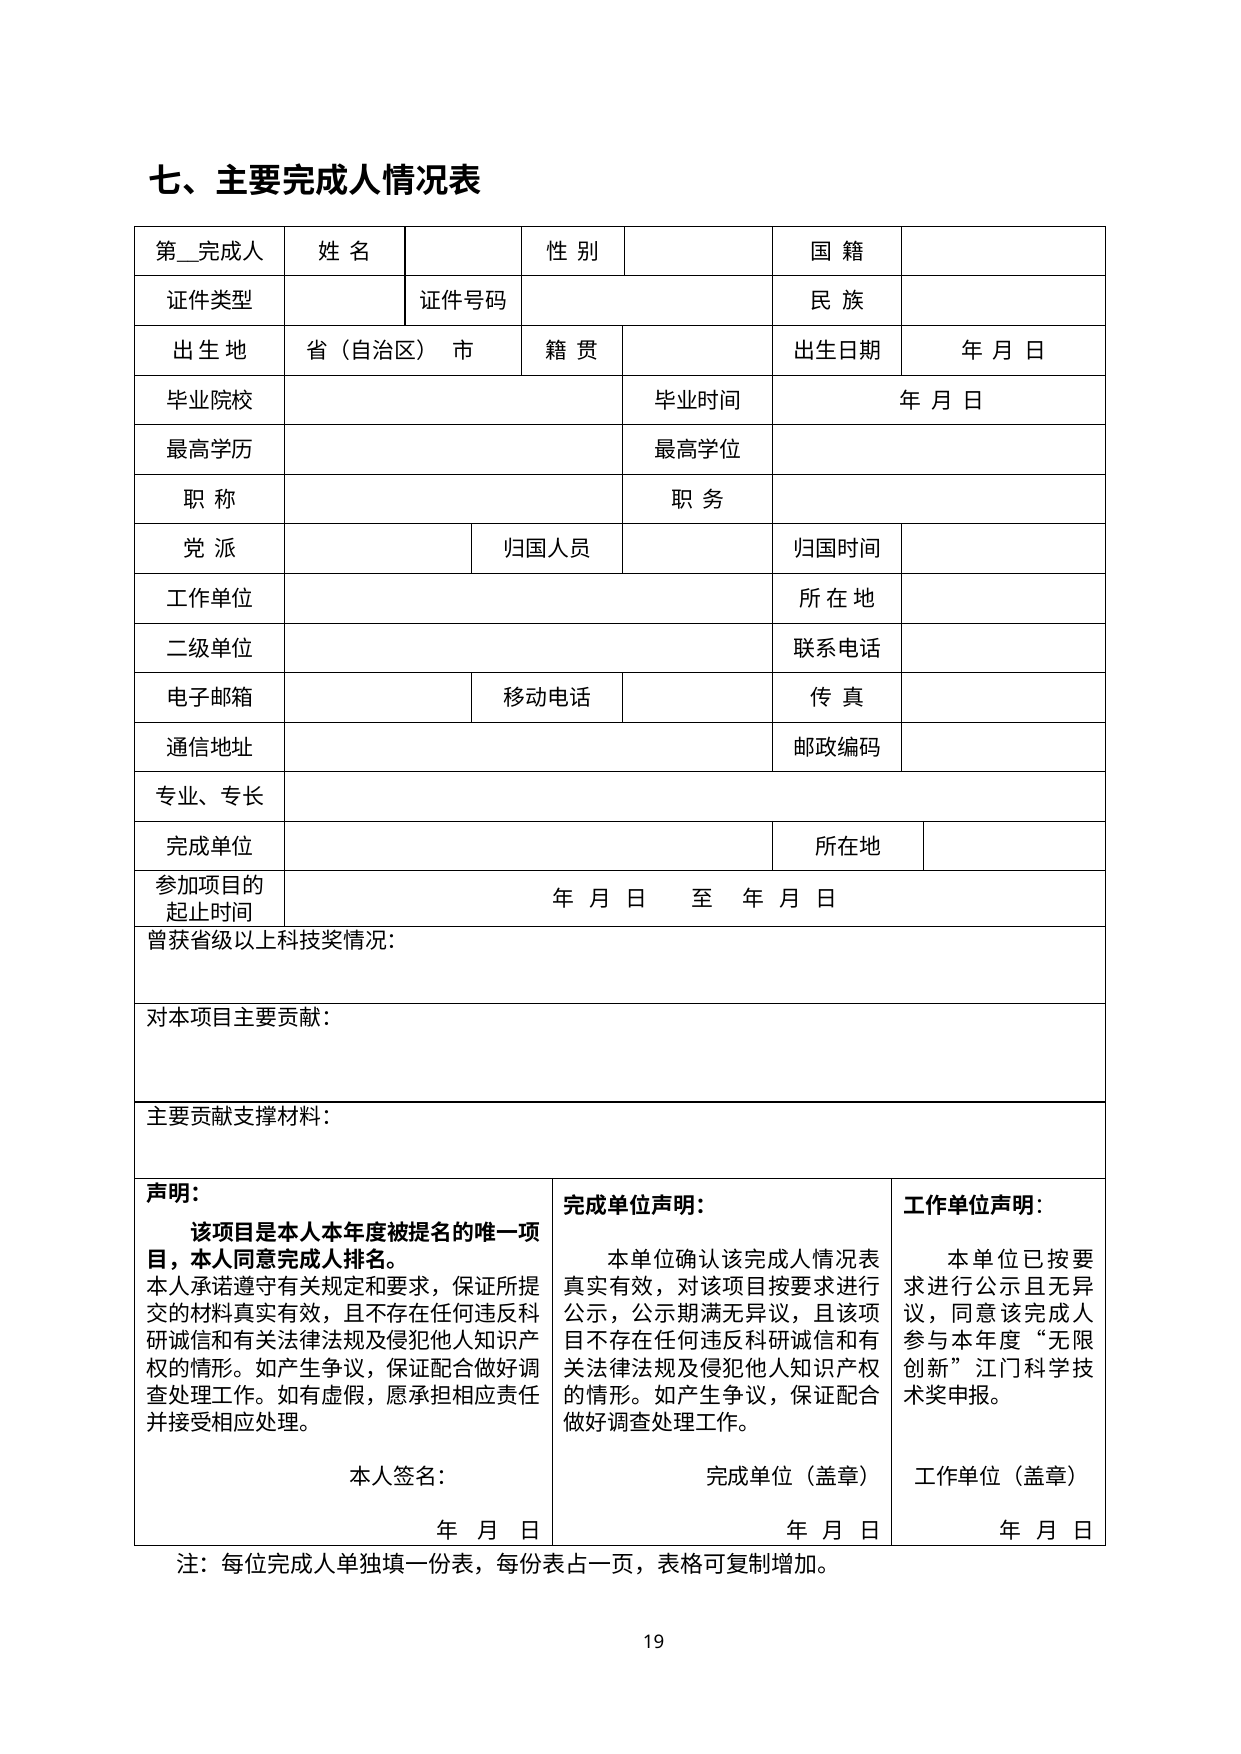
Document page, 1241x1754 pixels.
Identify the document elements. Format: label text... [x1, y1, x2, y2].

table_cell [623, 326, 772, 374]
table_cell 党 派 [135, 524, 284, 573]
table_header 第__完成人 [135, 227, 284, 275]
table_cell [285, 673, 471, 722]
table_header 国 籍 [773, 227, 901, 275]
table_cell 最高学位 [623, 425, 772, 474]
table_cell 省（自治区） 市 [285, 326, 521, 374]
table_cell [285, 822, 772, 870]
table_cell 声明： 该项目是本人本年度被提名的唯一项目，本人同意完成人排名。 本人承诺遵守有关规定和要求，保证所提交的材料真实有效，且不存在任何违反科研诚信和有关法律法规及侵犯他人知识产权的情形。如产生争议，保证配合做好调查处理工作。如有虚假，愿承担相应责任并接受相应处理。 本人签名： 年 月 日 [135, 1179, 552, 1545]
table_cell 归国人员 [472, 524, 622, 573]
table_cell [285, 276, 404, 325]
table_cell 毕业时间 [623, 376, 772, 424]
table_cell 毕业院校 [135, 376, 284, 424]
table_cell 年 月 日 至 年 月 日 [285, 871, 1105, 926]
table_cell [773, 475, 1105, 523]
table_cell 传 真 [773, 673, 901, 722]
table_cell 年 月 日 [773, 376, 1105, 424]
table_cell 邮政编码 [773, 723, 901, 771]
table_cell [623, 673, 772, 722]
table_cell 年 月 日 [902, 326, 1105, 374]
table_cell [285, 475, 622, 523]
table_cell 二级单位 [135, 624, 284, 672]
table_cell [902, 723, 1105, 771]
table_cell 主要贡献支撑材料： [135, 1103, 1105, 1178]
table_header [406, 227, 521, 275]
table_cell 最高学历 [135, 425, 284, 474]
table_cell 民 族 [773, 276, 901, 325]
table_cell 完成单位声明： 本单位确认该完成人情况表真实有效，对该项目按要求进行公示，公示期满无异议，且该项目不存在任何违反科研诚信和有关法律法规及侵犯他人知识产权的情形。如产生争议，保证配合做好调查处理工作。 完成单位（盖章） 年 月 日 [553, 1179, 891, 1545]
table_header [902, 227, 1105, 275]
table_header 姓 名 [285, 227, 404, 275]
table_cell [902, 276, 1105, 325]
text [130, 1546, 1110, 1579]
table_cell 专业、专长 [135, 772, 284, 821]
table_cell 参加项目的起止时间 [135, 871, 284, 926]
table_cell [285, 574, 772, 622]
table_cell 出 生 地 [135, 326, 284, 374]
table_cell [285, 624, 772, 672]
table_header [625, 227, 772, 275]
table_cell 电子邮箱 [135, 673, 284, 722]
table_cell 所在地 [773, 822, 923, 870]
table_cell 所 在 地 [773, 574, 901, 622]
table_cell [285, 723, 772, 771]
table_cell [773, 425, 1105, 474]
table_cell 出生日期 [773, 326, 901, 374]
table_cell 完成单位 [135, 822, 284, 870]
table_cell 工作单位声明： 本单位已按要求进行公示且无异议，同意该完成人参与本年度“无限创新”江门科学技术奖申报。 工作单位（盖章） 年 月 日 [892, 1179, 1105, 1545]
table_cell [902, 524, 1105, 573]
table_cell [285, 524, 471, 573]
table_cell 联系电话 [773, 624, 901, 672]
table_cell 籍 贯 [522, 326, 622, 374]
table_cell 证件号码 [406, 276, 521, 325]
table_cell [285, 425, 622, 474]
table_cell 证件类型 [135, 276, 284, 325]
table_cell [623, 524, 772, 573]
table_cell [902, 624, 1105, 672]
table_cell [924, 822, 1105, 870]
table_cell [522, 276, 772, 325]
table_cell 移动电话 [472, 673, 622, 722]
table_cell 对本项目主要贡献： [135, 1004, 1105, 1101]
table_cell 归国时间 [773, 524, 901, 573]
text 七、主要完成人情况表 [149, 153, 1110, 202]
table_cell 工作单位 [135, 574, 284, 622]
table_cell 职 称 [135, 475, 284, 523]
table_cell 曾获省级以上科技奖情况： [135, 927, 1105, 1003]
table_cell [902, 673, 1105, 722]
table_cell [285, 772, 1105, 821]
table_header 性 别 [522, 227, 624, 275]
table_cell [902, 574, 1105, 622]
table_cell [285, 376, 622, 424]
table_cell 通信地址 [135, 723, 284, 771]
table_cell 职 务 [623, 475, 772, 523]
